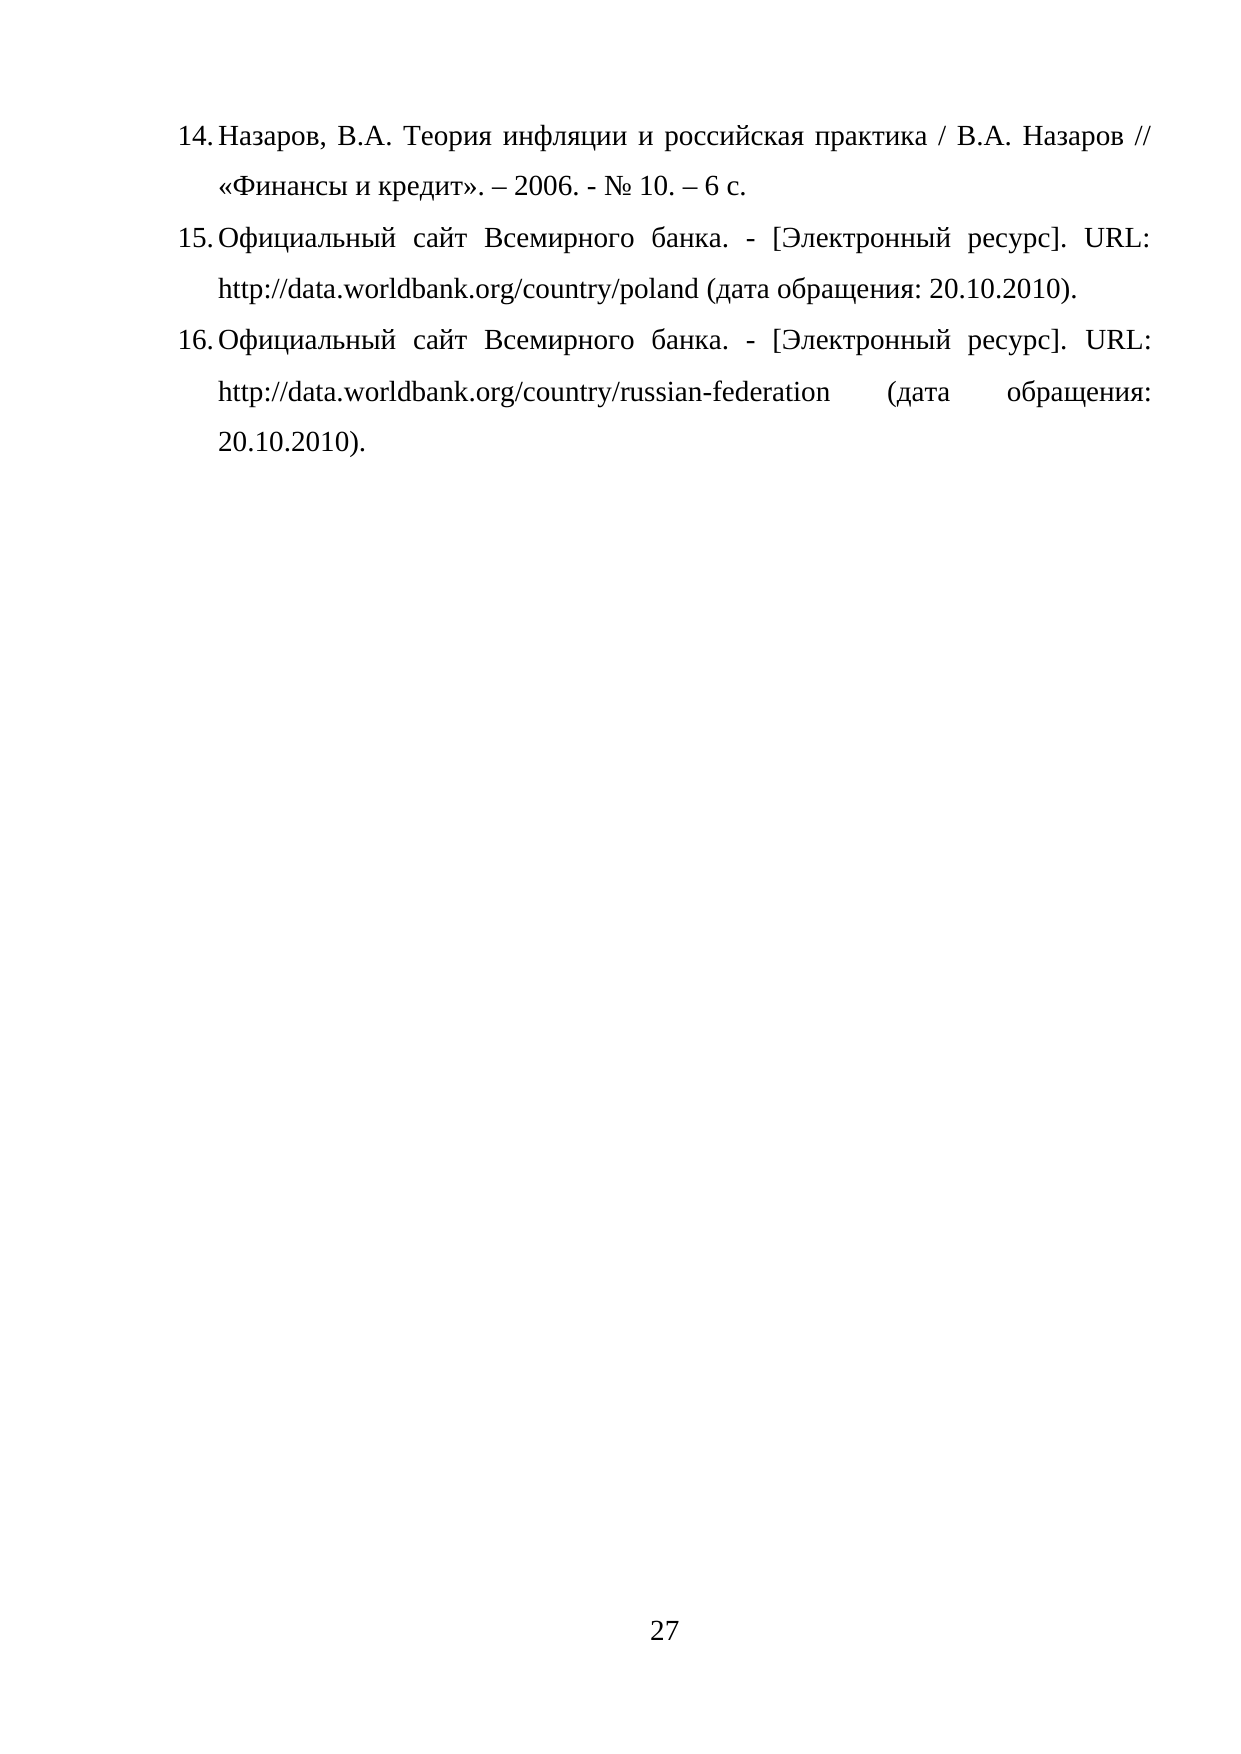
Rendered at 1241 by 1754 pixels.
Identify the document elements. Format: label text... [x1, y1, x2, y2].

list Официальный сайт Всемирного банка. - [Электронный ресурс]. URL: http://data.worldbank.org/country/russian-federation (дата обращения: 20.10.2010). [177, 321, 1152, 458]
list Назаров, В.А. Теория инфляции и российская практика / В.А. Назаров // «Финансы и кредит». – 2006. - № 10. – 6 с. [177, 118, 1152, 202]
list Официальный сайт Всемирного банка. - [Электронный ресурс]. URL: http://data.worldbank.org/country/poland (дата обращения: 20.10.2010). [177, 219, 1152, 305]
